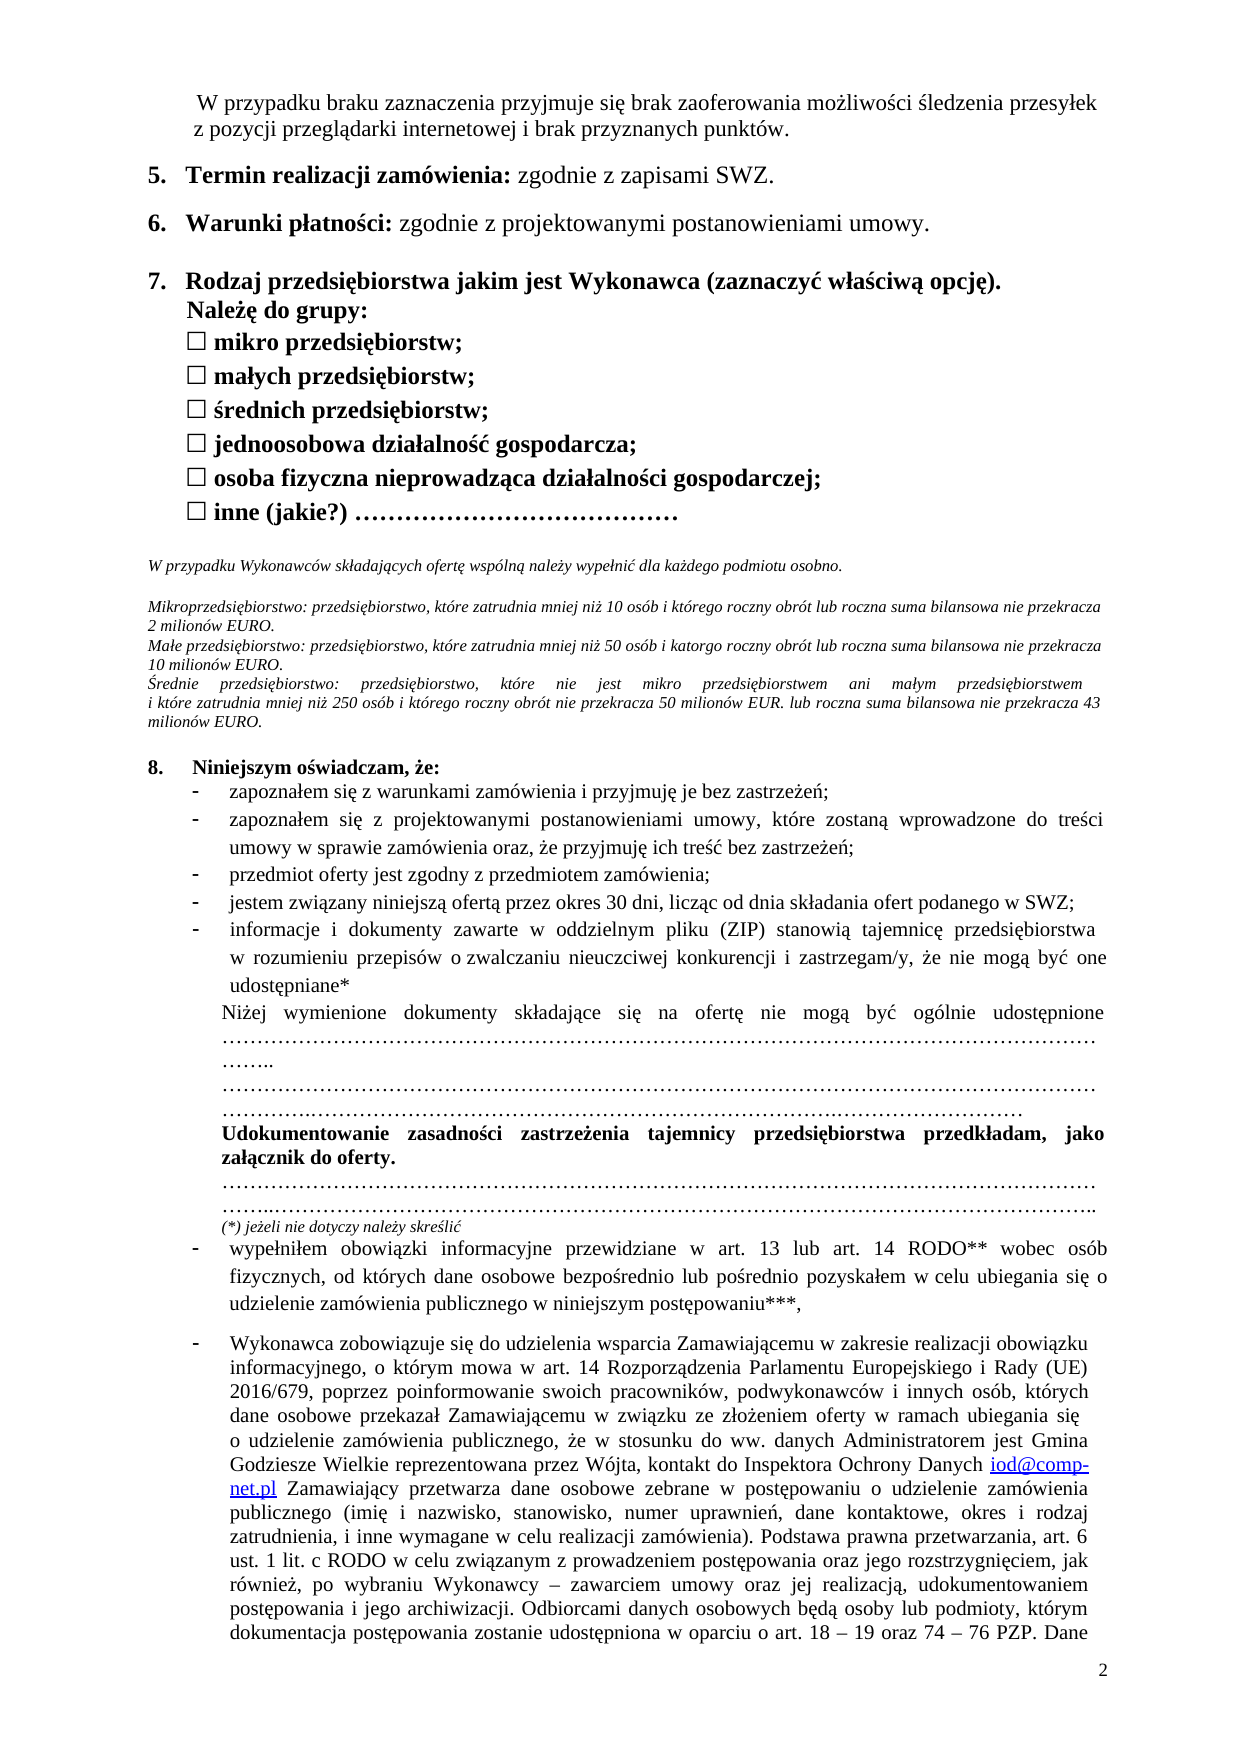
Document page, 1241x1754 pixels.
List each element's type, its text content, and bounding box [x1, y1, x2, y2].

text Małe przedsiębiorstwo: przedsiębiorstwo, które zatrudnia mniej niż 50 osób i katorgo roczny obrót lub roczna suma bilansowa nie przekracza 10 milionów EURO. [148, 635, 1104, 674]
list średnich przedsiębiorstw; [185, 392, 1107, 426]
list Należę do grupy: [186, 295, 1107, 323]
list jednoosobowa działalność gospodarcza; [185, 426, 1107, 460]
list małych przedsiębiorstw; [185, 357, 1107, 392]
list przedmiot oferty jest zgodny z przedmiotem zamówienia; [192, 862, 1104, 886]
text Niżej wymienione dokumenty składające się na ofertę nie mogą być ogólnie udostępnione ……………………………………………………………………………………………………………………..………………………………………………………………………………………………………………………….………………………………………………………………….……………………… [221, 1000, 1105, 1121]
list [192, 1331, 1089, 1644]
list mikro przedsiębiorstw; [185, 323, 1107, 357]
text ……………………………………………………………………………………………………………………..……………………………………………………………………………………………………….. [221, 1169, 1105, 1217]
list osoba fizyczna nieprowadząca działalności gospodarczej; [185, 460, 1107, 494]
list zapoznałem się z projektowanymi postanowieniami umowy, które zostaną wprowadzone do treści umowy w sprawie zamówienia oraz, że przyjmuję ich treść bez zastrzeżeń; [192, 807, 1104, 859]
text Mikroprzedsiębiorstwo: przedsiębiorstwo, które zatrudnia mniej niż 10 osób i którego roczny obrót lub roczna suma bilansowa nie przekracza 2 milionów EURO. [148, 597, 1104, 635]
text W przypadku braku zaznaczenia przyjmuje się brak zaoferowania możliwości śledzenia przesyłek z pozycji przeglądarki internetowej i brak przyznanych punktów. [148, 89, 1104, 141]
list jestem związany niniejszą ofertą przez okres 30 dni, licząc od dnia składania ofert podanego w SWZ; [192, 890, 1104, 914]
list zapoznałem się z warunkami zamówienia i przyjmuję je bez zastrzeżeń; [192, 779, 1104, 803]
list Termin realizacji zamówienia: zgodnie z zapisami SWZ. [148, 161, 1107, 189]
text W przypadku Wykonawców składających ofertę wspólną należy wypełnić dla każdego podmiotu osobno. [148, 556, 1104, 575]
list wypełniłem obowiązki informacyjne przewidziane w art. 13 lub art. 14 RODO** wobec osób fizycznych, od których dane osobowe bezpośrednio lub pośrednio pozyskałem w celu ubiegania się o udzielenie zamówienia publicznego w niniejszym postępowaniu***, [192, 1236, 1107, 1315]
text 8. Niniejszym oświadczam, że: [148, 755, 1104, 779]
list Warunki płatności: zgodnie z projektowanymi postanowieniami umowy. [148, 208, 1104, 237]
text (*) jeżeli nie dotyczy należy skreślić [221, 1217, 1105, 1236]
text Udokumentowanie zasadności zastrzeżenia tajemnicy przedsiębiorstwa przedkładam, jako załącznik do oferty. [221, 1121, 1105, 1169]
text Średnie przedsiębiorstwo: przedsiębiorstwo, które nie jest mikro przedsiębiorstwem ani małym przedsiębiorstwem i które zatrudnia mniej niż 250 osób i którego roczny obrót nie przekracza 50 milionów EUR. lub roczna suma bilansowa nie przekracza 43 milionów EURO. [148, 674, 1104, 731]
list inne (jakie?) ………………………………… [185, 494, 1107, 556]
list Rodzaj przedsiębiorstwa jakim jest Wykonawca (zaznaczyć właściwą opcję). [148, 266, 1107, 295]
list informacje i dokumenty zawarte w oddzielnym pliku (ZIP) stanowią tajemnicę przedsiębiorstwa w rozumieniu przepisów o zwalczaniu nieuczciwej konkurencji i zastrzegam/y, że nie mogą być one udostępniane* [192, 917, 1107, 997]
